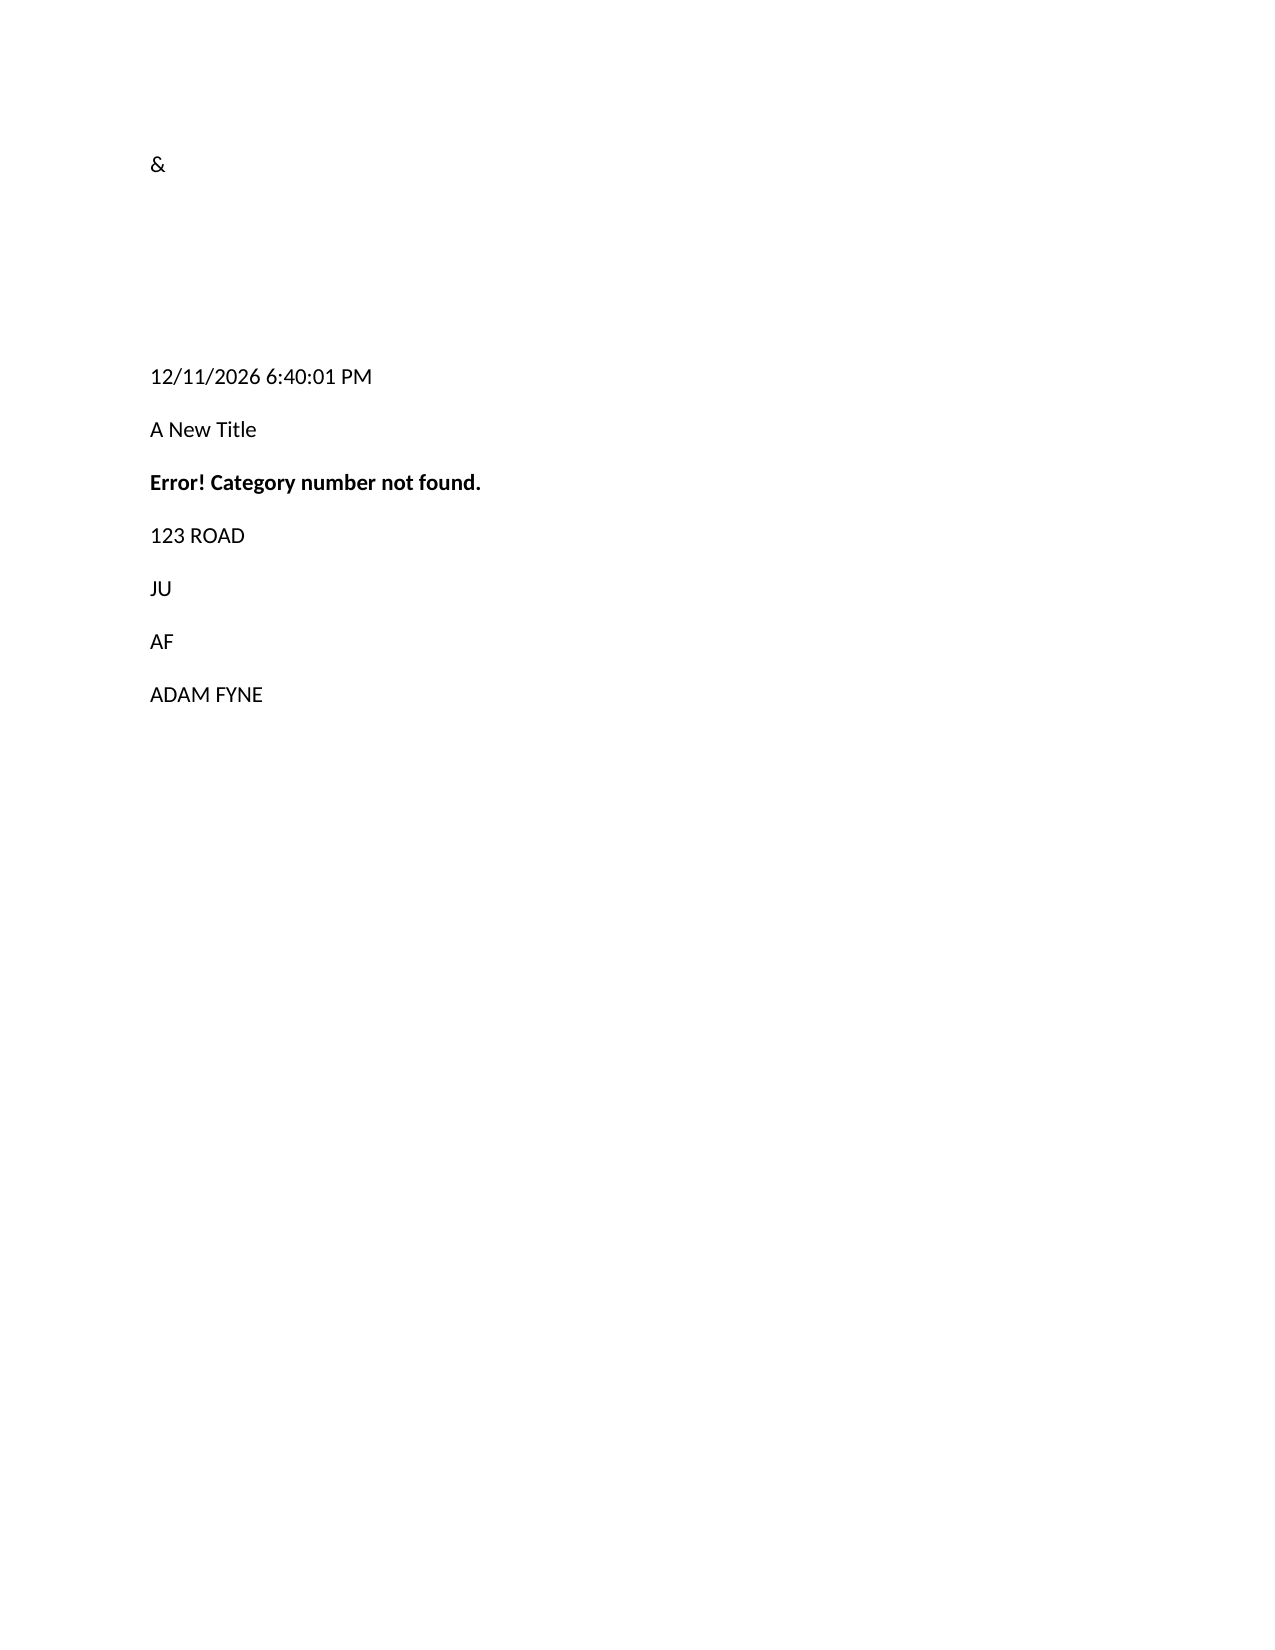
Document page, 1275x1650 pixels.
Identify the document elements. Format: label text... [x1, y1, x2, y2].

text 123 ROAD [150, 521, 1125, 549]
text A New Title [150, 415, 1125, 443]
text Error! Category number not found. [150, 468, 1125, 496]
text AF [150, 627, 1125, 655]
text 13/01/2025 10:05:07 AM [150, 362, 1125, 390]
text JU [150, 574, 1125, 602]
text ADAM FYNE [150, 680, 1125, 708]
